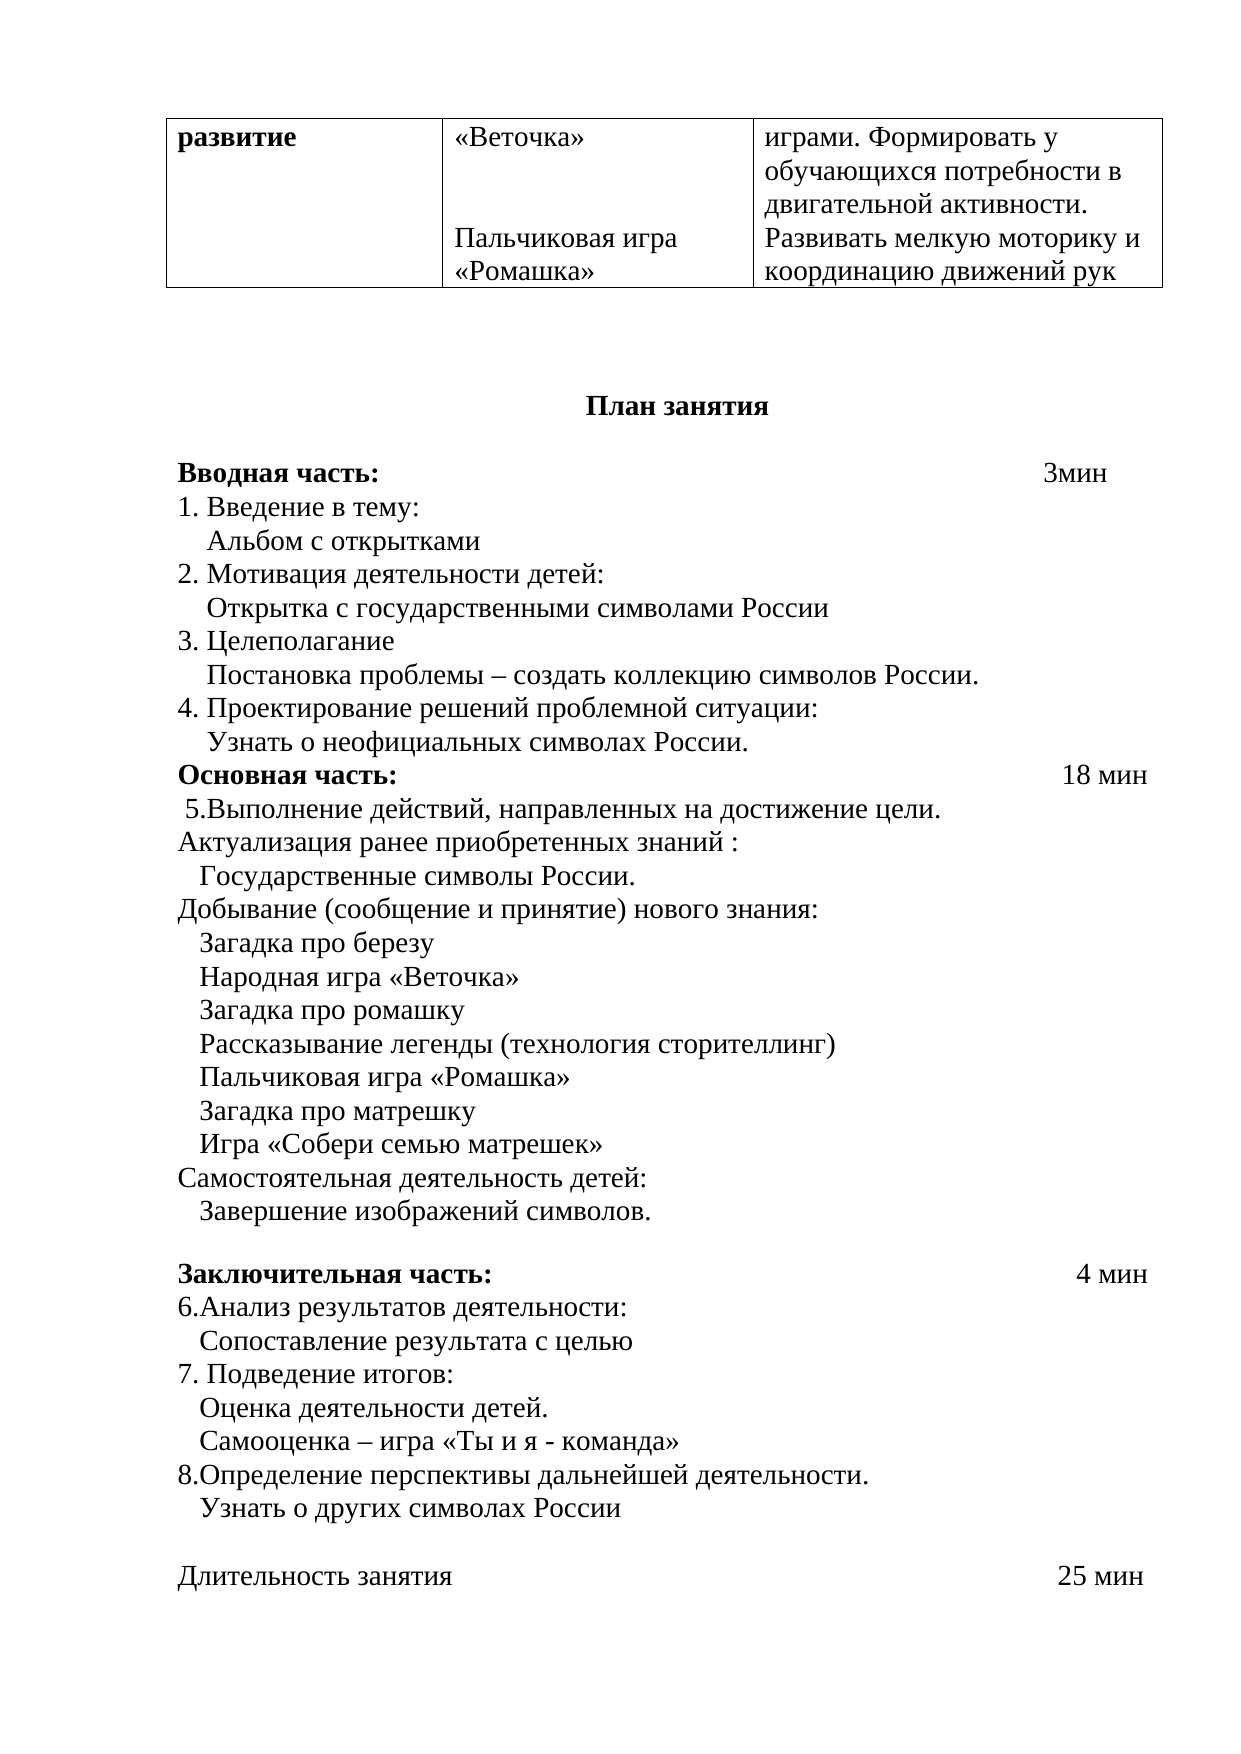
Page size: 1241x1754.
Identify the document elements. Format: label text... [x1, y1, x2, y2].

text 5.Выполнение действий, направленных на достижение цели. [177, 791, 1152, 824]
text План занятия [177, 388, 1152, 422]
table_cell Физическое развитие [167, 119, 442, 287]
text Пальчиковая игра «Ромашка» [177, 1059, 1152, 1093]
text Узнать о неофициальных символах России. [177, 724, 1152, 757]
text Завершение изображений символов. [177, 1193, 1152, 1227]
text 7. Подведение итогов: [177, 1356, 1152, 1390]
text 3. Целеполагание [177, 623, 1152, 657]
text 8.Определение перспективы дальнейшей деятельности. [177, 1457, 1152, 1491]
text Загадка про матрешку [177, 1093, 1152, 1126]
text Вводная часть: 3мин [177, 456, 1152, 489]
text Актуализация ранее приобретенных знаний : [177, 824, 1152, 858]
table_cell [754, 119, 1162, 287]
text Сопоставление результата с целью [177, 1323, 1152, 1356]
text 2. Мотивация деятельности детей: [177, 556, 1152, 590]
text Народная игра «Веточка» [177, 959, 1152, 992]
text Оценка деятельности детей. [177, 1390, 1152, 1423]
text Узнать о других символах России [177, 1491, 1152, 1524]
text Загадка про березу [177, 925, 1152, 959]
text 4. Проектирование решений проблемной ситуации: [177, 690, 1152, 724]
text Рассказывание легенды (технология сторителлинг) [177, 1026, 1152, 1059]
text 1. Введение в тему: [177, 489, 1152, 523]
text Самооценка – игра «Ты и я - команда» [177, 1423, 1152, 1457]
text Альбом с открытками [177, 523, 1152, 556]
text Самостоятельная деятельность детей: [177, 1160, 1152, 1193]
table_cell Русская народна игра «Веточка» Пальчиковая игра «Ромашка» [443, 119, 753, 287]
text Загадка про ромашку [177, 992, 1152, 1026]
text 6.Анализ результатов деятельности: [177, 1289, 1152, 1323]
text Основная часть: 18 мин [177, 757, 1152, 791]
text Длительность занятия 25 мин [177, 1558, 1152, 1591]
text Игра «Собери семью матрешек» [177, 1126, 1152, 1160]
text Постановка проблемы – создать коллекцию символов России. [177, 657, 1152, 690]
text Добывание (сообщение и принятие) нового знания: [177, 892, 1152, 925]
text Открытка с государственными символами России [177, 590, 1152, 623]
text Заключительная часть: 4 мин [177, 1256, 1152, 1289]
text Государственные символы России. [177, 858, 1152, 892]
